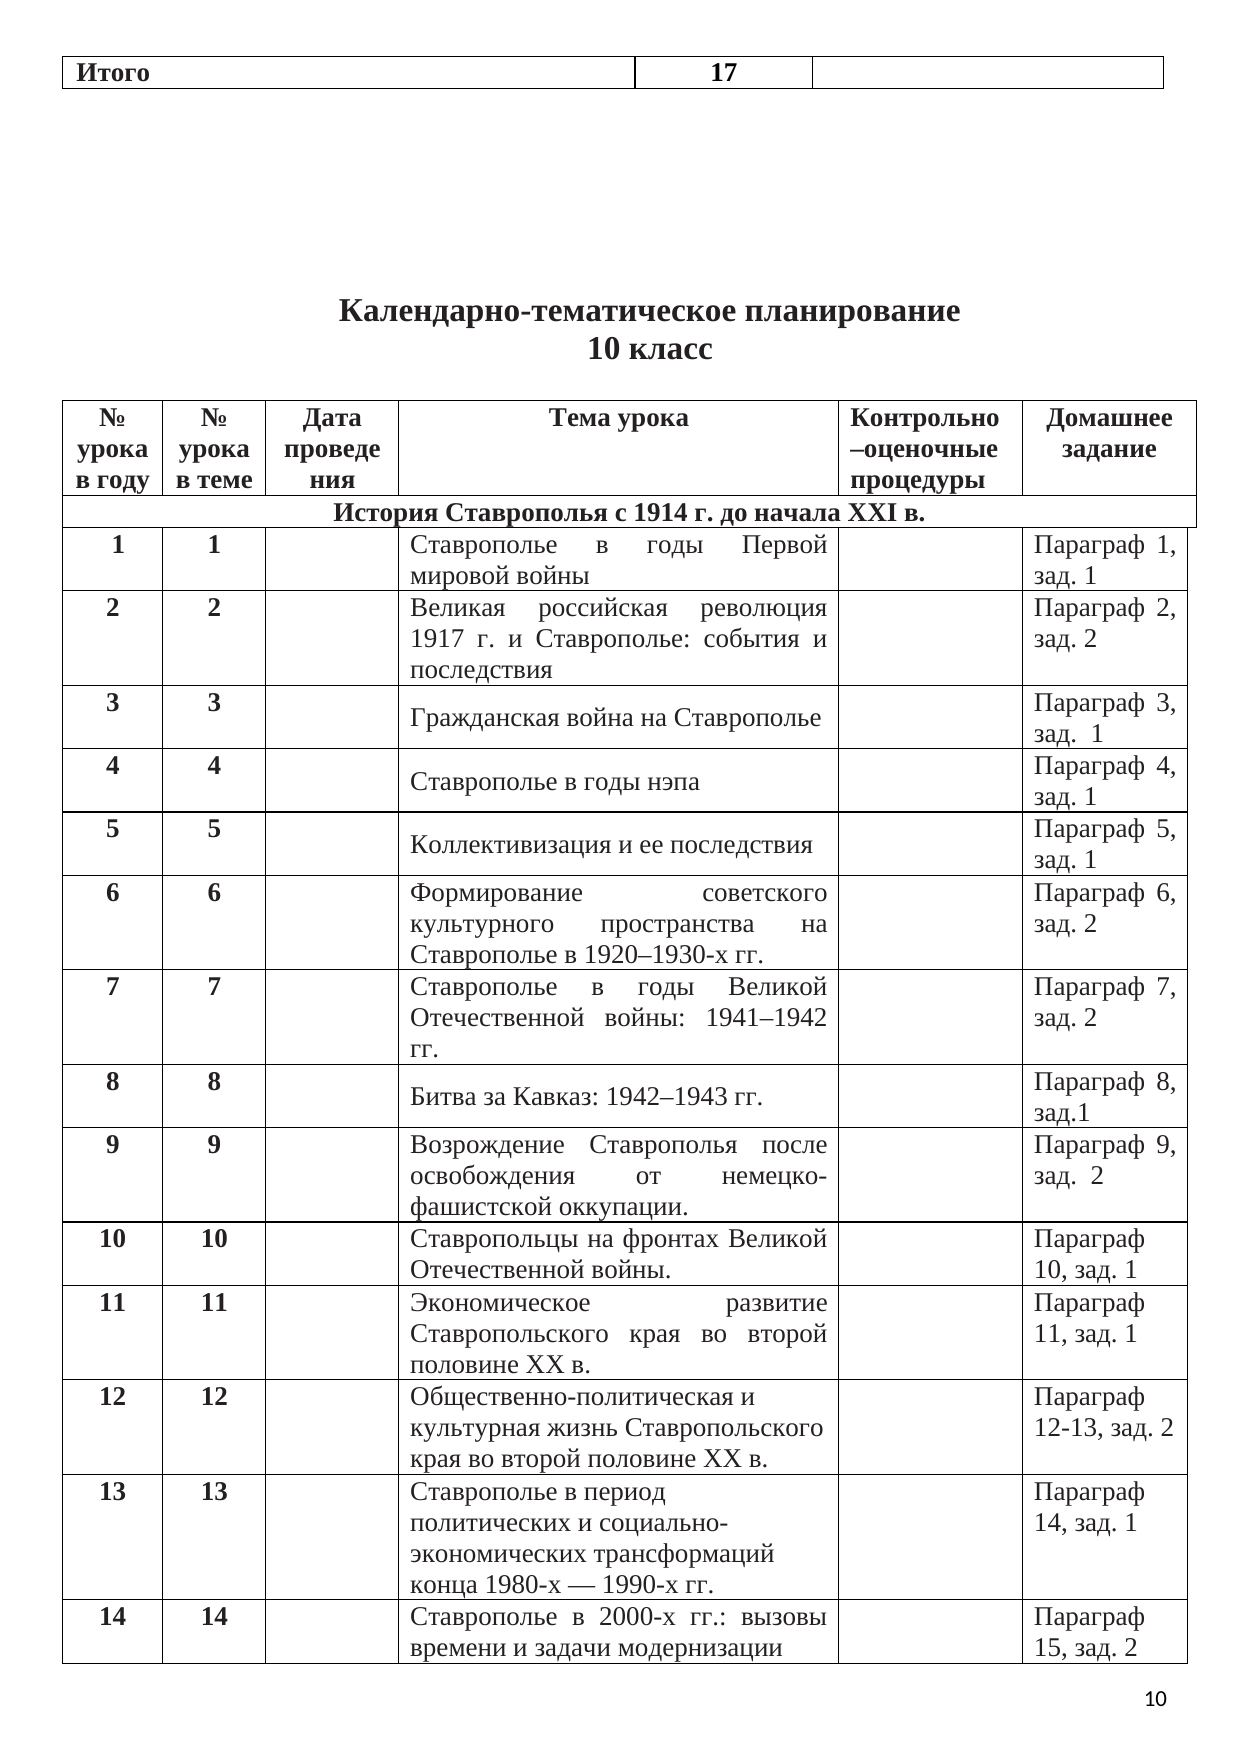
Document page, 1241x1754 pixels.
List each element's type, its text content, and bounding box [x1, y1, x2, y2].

table_cell [839, 1065, 1022, 1127]
table_cell [266, 1475, 398, 1599]
table_header Контрольно –оценочные процедуры [839, 401, 1022, 495]
table_cell 7 [63, 970, 162, 1064]
table_cell 13 [163, 1475, 265, 1599]
table_cell [266, 970, 398, 1064]
table_cell 11 [63, 1286, 162, 1379]
table_header № урока в году [63, 401, 162, 495]
table_cell Параграф 4, зад. 1 [1023, 749, 1187, 811]
table_cell [266, 1286, 398, 1379]
table_header Тема урока [399, 401, 838, 495]
table_cell Ставрополье в годы Первой мировой войны [399, 528, 838, 590]
table_header № урока в теме [163, 401, 265, 495]
table_header Дата проведения [266, 401, 398, 495]
table_cell Итого [63, 57, 634, 88]
text Календарно-тематическое планирование [74, 290, 1167, 328]
table_cell Ставрополье в годы нэпа [399, 749, 838, 811]
table_cell Битва за Кавказ: 1942–1943 гг. [399, 1065, 838, 1127]
table_cell Великая российская революция 1917 г. и Ставрополье: события и последствия [399, 591, 838, 685]
table_cell 10 [163, 1223, 265, 1285]
table_cell [839, 749, 1022, 811]
table_cell [813, 57, 1163, 88]
table_cell 3 [63, 686, 162, 748]
table_cell [266, 1600, 398, 1663]
table_cell 4 [63, 749, 162, 811]
table_cell Параграф 12-13, зад. 2 [1023, 1380, 1187, 1474]
table_cell 1 [63, 528, 162, 590]
table_cell 11 [163, 1286, 265, 1379]
table_cell Ставрополье в 2000-х гг.: вызовы времени и задачи модернизации [399, 1600, 838, 1663]
table_cell 5 [163, 813, 265, 875]
table_cell [839, 1286, 1022, 1379]
table_cell [839, 1600, 1022, 1663]
table_cell 12 [63, 1380, 162, 1474]
table_cell 2 [163, 591, 265, 685]
table_cell [266, 686, 398, 748]
table_cell Коллективизация и ее последствия [399, 813, 838, 875]
text 10 класс [74, 328, 1167, 367]
table_cell Формирование советского культурного пространства на Ставрополье в 1920–1930-х гг. [399, 876, 838, 969]
table_cell 14 [63, 1600, 162, 1663]
table_cell [839, 1380, 1022, 1474]
table_cell [266, 1380, 398, 1474]
table_cell 7 [163, 970, 265, 1064]
table_cell 8 [163, 1065, 265, 1127]
table_cell Параграф 3, зад. 1 [1023, 686, 1187, 748]
table_cell Параграф 5, зад. 1 [1023, 813, 1187, 875]
table_cell Параграф 15, зад. 2 [1023, 1600, 1187, 1663]
table_cell Параграф 7, зад. 2 [1023, 970, 1187, 1064]
table_cell [266, 749, 398, 811]
table_cell Параграф 2, зад. 2 [1023, 591, 1187, 685]
table_cell 6 [63, 876, 162, 969]
table_cell [839, 528, 1022, 590]
table_cell [266, 1223, 398, 1285]
table_cell 10 [63, 1223, 162, 1285]
table_cell [266, 528, 398, 590]
table_cell Параграф 14, зад. 1 [1023, 1475, 1187, 1599]
table_cell 5 [63, 813, 162, 875]
table_cell [839, 591, 1022, 685]
table_cell Параграф 10, зад. 1 [1023, 1223, 1187, 1285]
table_cell Ставропольцы на фронтах Великой Отечественной войны. [399, 1223, 838, 1285]
table_cell 9 [163, 1128, 265, 1221]
table_cell [839, 970, 1022, 1064]
table_cell [839, 1223, 1022, 1285]
table_cell Параграф 1, зад. 1 [1023, 528, 1187, 590]
table_cell 4 [163, 749, 265, 811]
table_cell [266, 591, 398, 685]
table_cell 14 [163, 1600, 265, 1663]
table_cell [266, 813, 398, 875]
table_header Домашнее задание [1023, 401, 1196, 495]
table_cell История Ставрополья с 1914 г. до начала XXI в. [63, 496, 1196, 527]
table_cell Общественно-политическая и культурная жизнь Ставропольского края во второй половине XX в. [399, 1380, 838, 1474]
table_cell 12 [163, 1380, 265, 1474]
table_cell 13 [63, 1475, 162, 1599]
table_cell Параграф 6, зад. 2 [1023, 876, 1187, 969]
table_cell [266, 1065, 398, 1127]
table_cell 2 [63, 591, 162, 685]
table_cell Параграф 9, зад. 2 [1023, 1128, 1187, 1221]
table_cell [839, 876, 1022, 969]
table_cell [839, 1475, 1022, 1599]
table_cell Ставрополье в годы Великой Отечественной войны: 1941–1942 гг. [399, 970, 838, 1064]
table_cell 17 [636, 57, 812, 88]
table_cell Параграф 8, зад.1 [1023, 1065, 1187, 1127]
table_cell 3 [163, 686, 265, 748]
table_cell [839, 813, 1022, 875]
table_cell [266, 1128, 398, 1221]
table_cell 9 [63, 1128, 162, 1221]
table_cell [839, 686, 1022, 748]
table_cell [839, 1128, 1022, 1221]
table_cell Гражданская война на Ставрополье [399, 686, 838, 748]
table_cell Параграф 11, зад. 1 [1023, 1286, 1187, 1379]
table_cell 6 [163, 876, 265, 969]
table_cell 1 [163, 528, 265, 590]
table_cell Возрождение Ставрополья после освобождения от немецко-фашистской оккупации. [399, 1128, 838, 1221]
table_cell Экономическое развитие Ставропольского края во второй половине XX в. [399, 1286, 838, 1379]
table_cell 8 [63, 1065, 162, 1127]
table_cell Ставрополье в период политических и социально-экономических трансформаций конца 1980-х — 1990-х гг. [399, 1475, 838, 1599]
table_cell [266, 876, 398, 969]
